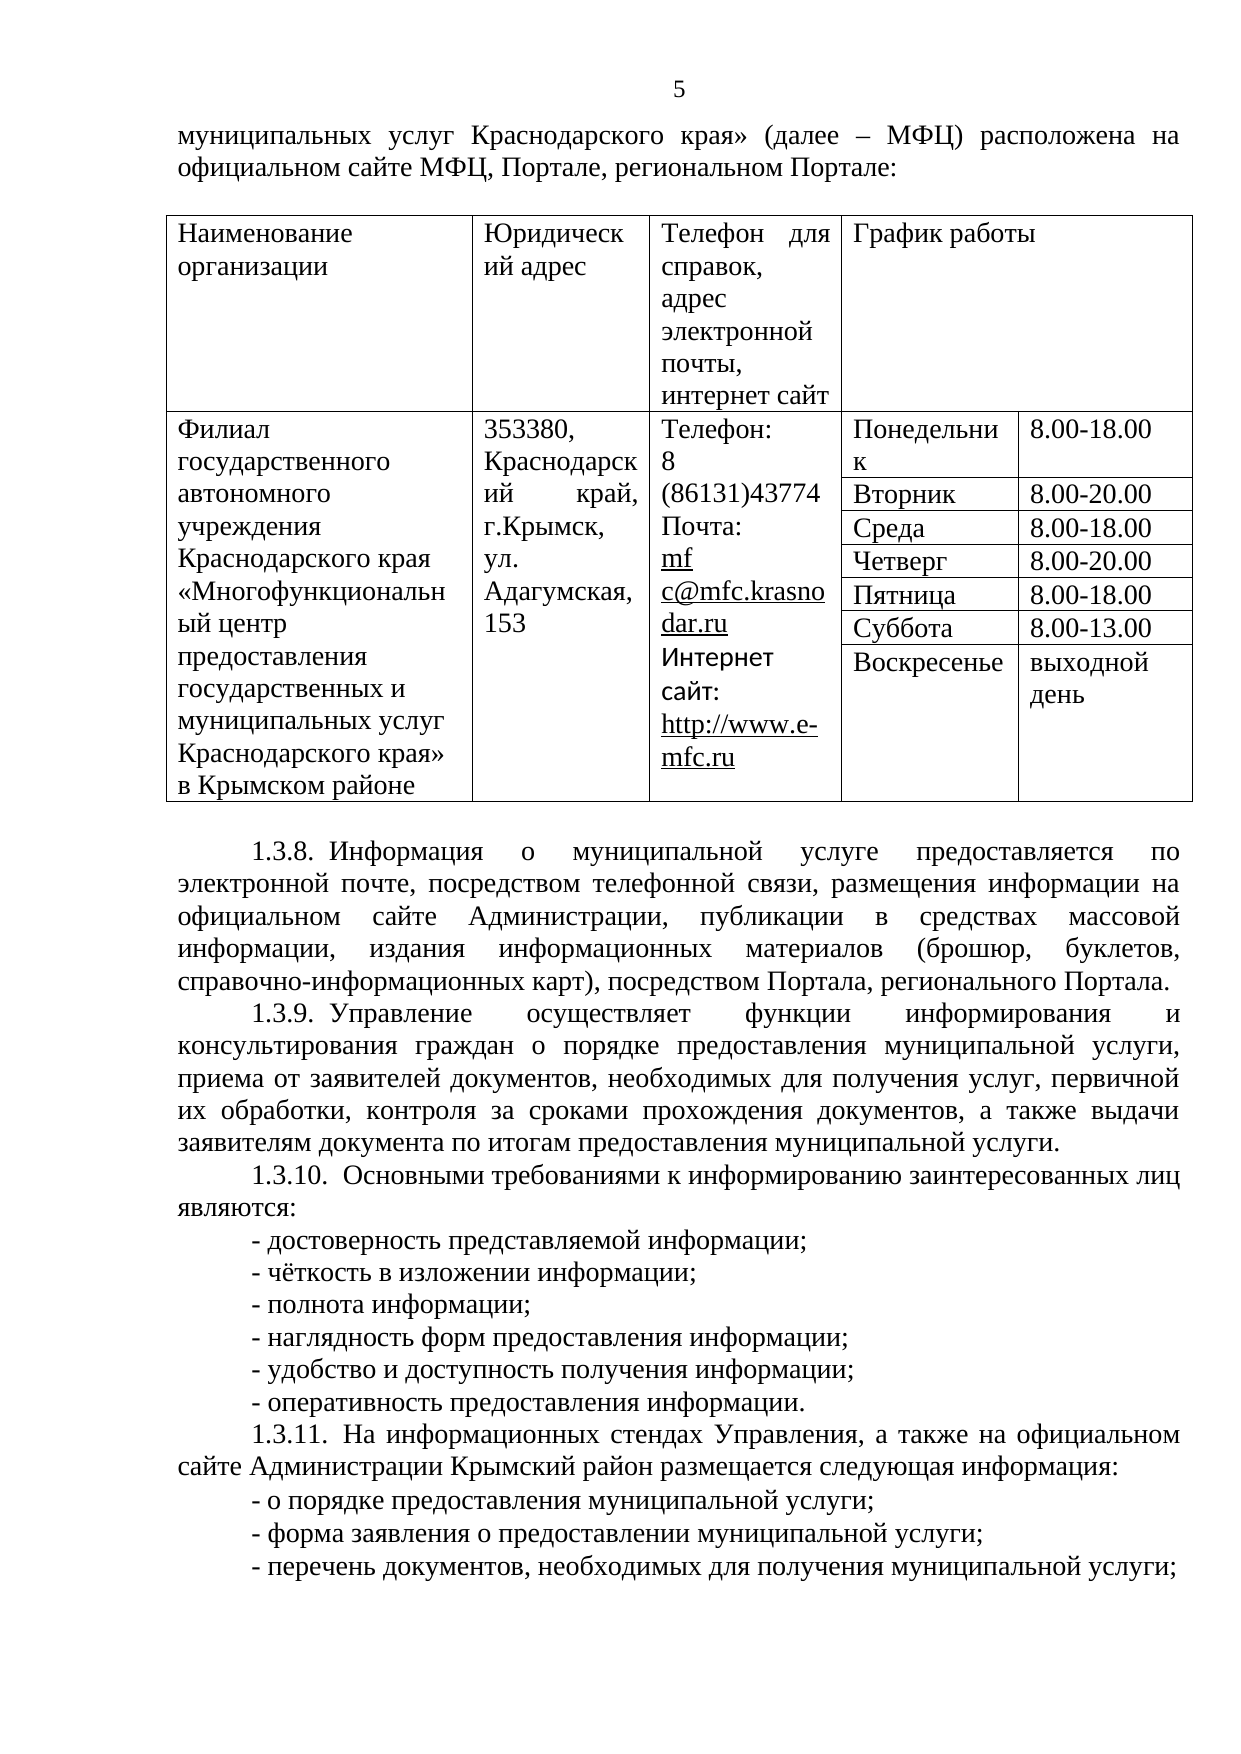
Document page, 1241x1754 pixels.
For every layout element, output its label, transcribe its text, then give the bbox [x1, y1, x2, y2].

text 1.3.10. Основными требованиями к информированию заинтересованных лиц являются: [177, 1158, 1181, 1223]
table_header Юридический адрес [473, 216, 649, 411]
table_cell 8.00-20.00 [1019, 478, 1192, 510]
text 1.3.8. Информация о муниципальной услуге предоставляется по электронной почте, посредством телефонной связи, размещения информации на официальном сайте Администрации, публикации в средствах массовой информации, издания информационных материалов (брошюр, буклетов, справочно-информационных карт), посредством Портала, регионального Портала. [177, 834, 1181, 996]
table_header График работы [842, 216, 1192, 411]
table_cell 8.00-18.00 [1019, 412, 1192, 477]
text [177, 118, 1181, 183]
text - наглядность форм предоставления информации; [177, 1320, 1181, 1352]
table_cell Вторник [842, 478, 1018, 510]
table_cell Четверг [842, 545, 1018, 577]
text - полнота информации; [177, 1287, 1181, 1320]
table_cell Пятница [842, 578, 1018, 610]
table_header Наименование организации [167, 216, 472, 411]
table_cell 8.00-13.00 [1019, 611, 1192, 644]
text - удобство и доступность получения информации; [177, 1352, 1181, 1385]
text 1.3.11. На информационных стендах Управления, а также на официальном сайте Администрации Крымский район размещается следующая информация: [177, 1417, 1181, 1482]
text 1.3.9. Управление осуществляет функции информирования и консультирования граждан о порядке предоставления муниципальной услуги, приема от заявителей документов, необходимых для получения услуг, первичной их обработки, контроля за сроками прохождения документов, а также выдачи заявителям документа по итогам предоставления муниципальной услуги. [177, 996, 1181, 1158]
text - достоверность представляемой информации; [177, 1223, 1181, 1255]
table_cell Филиал государственного автономного учреждения Краснодарского края «Многофункциональный центр предоставления государственных и муниципальных услуг Краснодарского края» в Крымском районе [167, 412, 472, 801]
table_cell 8.00-18.00 [1019, 578, 1192, 610]
table_cell Телефон: 8 (86131)43774 Почта: mfc@mfc.krasnodar.ru Интернет сайт: http://www.e-mfc.ru [650, 412, 841, 801]
table_cell 353380, Краснодарский край, г.Крымск, ул. Адагумская, 153 [473, 412, 649, 801]
text - оперативность предоставления информации. [177, 1385, 1181, 1417]
table_cell выходной день [1019, 645, 1192, 801]
text - форма заявления о предоставлении муниципальной услуги; [177, 1516, 1181, 1549]
table_cell Воскресенье [842, 645, 1018, 801]
table_cell 8.00-18.00 [1019, 511, 1192, 543]
table_cell Среда [842, 511, 1018, 543]
text - чёткость в изложении информации; [177, 1255, 1181, 1287]
table_cell Суббота [842, 611, 1018, 644]
table_cell Понедельник [842, 412, 1018, 477]
table_cell 8.00-20.00 [1019, 545, 1192, 577]
text - о порядке предоставления муниципальной услуги; [177, 1482, 1181, 1516]
table_header Телефон для справок, адрес электронной почты, интернет сайт [650, 216, 841, 411]
text - перечень документов, необходимых для получения муниципальной услуги; [177, 1549, 1181, 1581]
